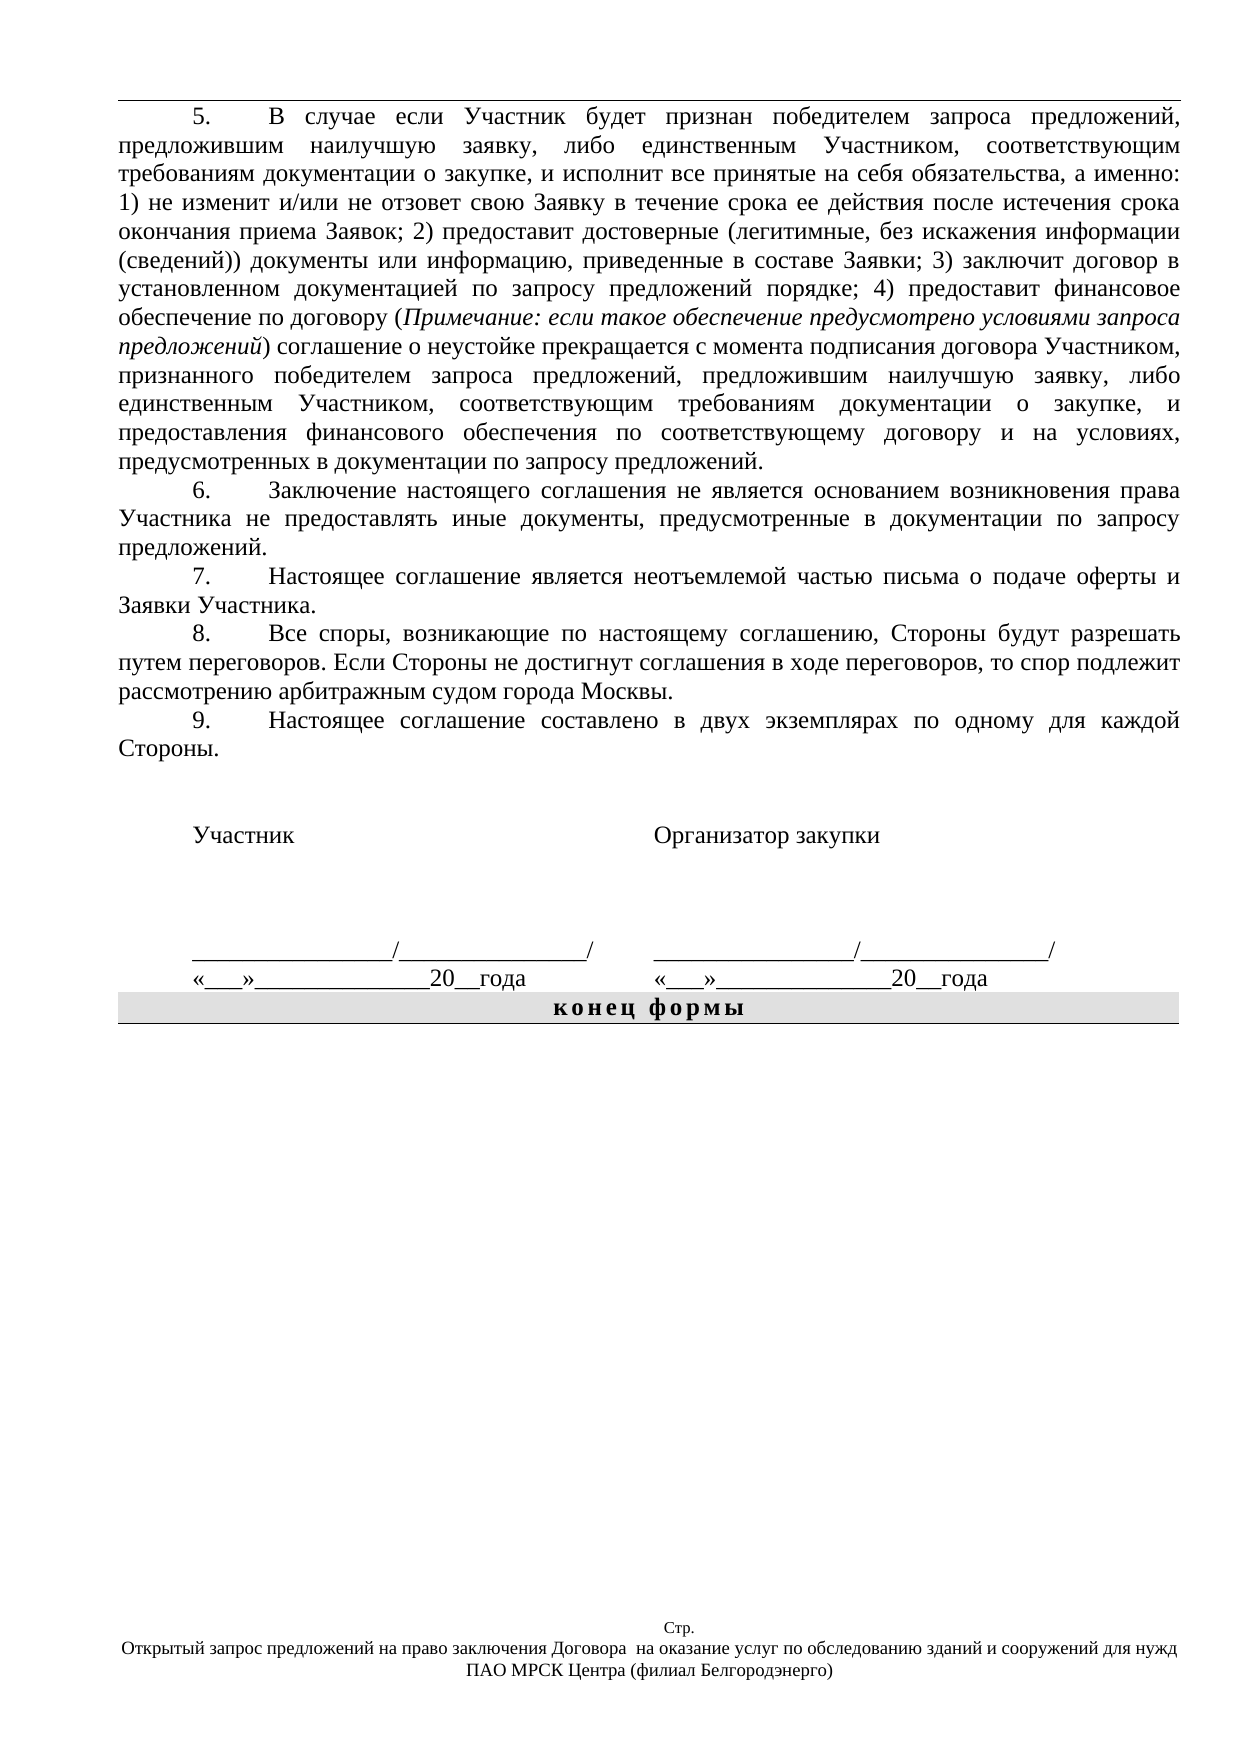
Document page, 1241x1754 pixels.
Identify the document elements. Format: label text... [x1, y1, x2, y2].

list Все споры, возникающие по настоящему соглашению, Стороны будут разрешать путем переговоров. Если Стороны не достигнут соглашения в ходе переговоров, то спор подлежит рассмотрению арбитражным судом города Москвы. [118, 618, 1181, 705]
list Настоящее соглашение составлено в двух экземплярах по одному для каждой Стороны. [118, 705, 1181, 762]
text конец формы [118, 992, 1179, 1023]
list Настоящее соглашение является неотъемлемой частью письма о подаче оферты и Заявки Участника. [118, 561, 1181, 618]
table_cell ________________/_______________/ «___»______________20__года [643, 849, 1104, 992]
list Заключение настоящего соглашения не является основанием возникновения права Участника не предоставлять иные документы, предусмотренные в документации по запросу предложений. [118, 475, 1181, 561]
table_header Участник [181, 820, 642, 848]
table_header Организатор закупки [643, 820, 1104, 848]
table_cell ________________/_______________/ «___»______________20__года [181, 849, 642, 992]
list В случае если Участник будет признан победителем запроса предложений, предложившим наилучшую заявку, либо единственным Участником, соответствующим требованиям документации о закупке, и исполнит все принятые на себя обязательства, а именно: 1) не изменит и/или не отзовет свою Заявку в течение срока ее действия после истечения срока окончания приема Заявок; 2) предоставит достоверные (легитимные, без искажения информации (сведений)) документы или информацию, приведенные в составе Заявки; 3) заключит договор в установленном документацией по запросу предложений порядке; 4) предоставит финансовое обеспечение по договору (Примечание: если такое обеспечение предусмотрено условиями запроса предложений) соглашение о неустойке прекращается с момента подписания договора Участником, признанного победителем запроса предложений, предложившим наилучшую заявку, либо единственным Участником, соответствующим требованиям документации о закупке, и предоставления финансового обеспечения по соответствующему договору и на условиях, предусмотренных в документации по запросу предложений. [118, 101, 1181, 475]
